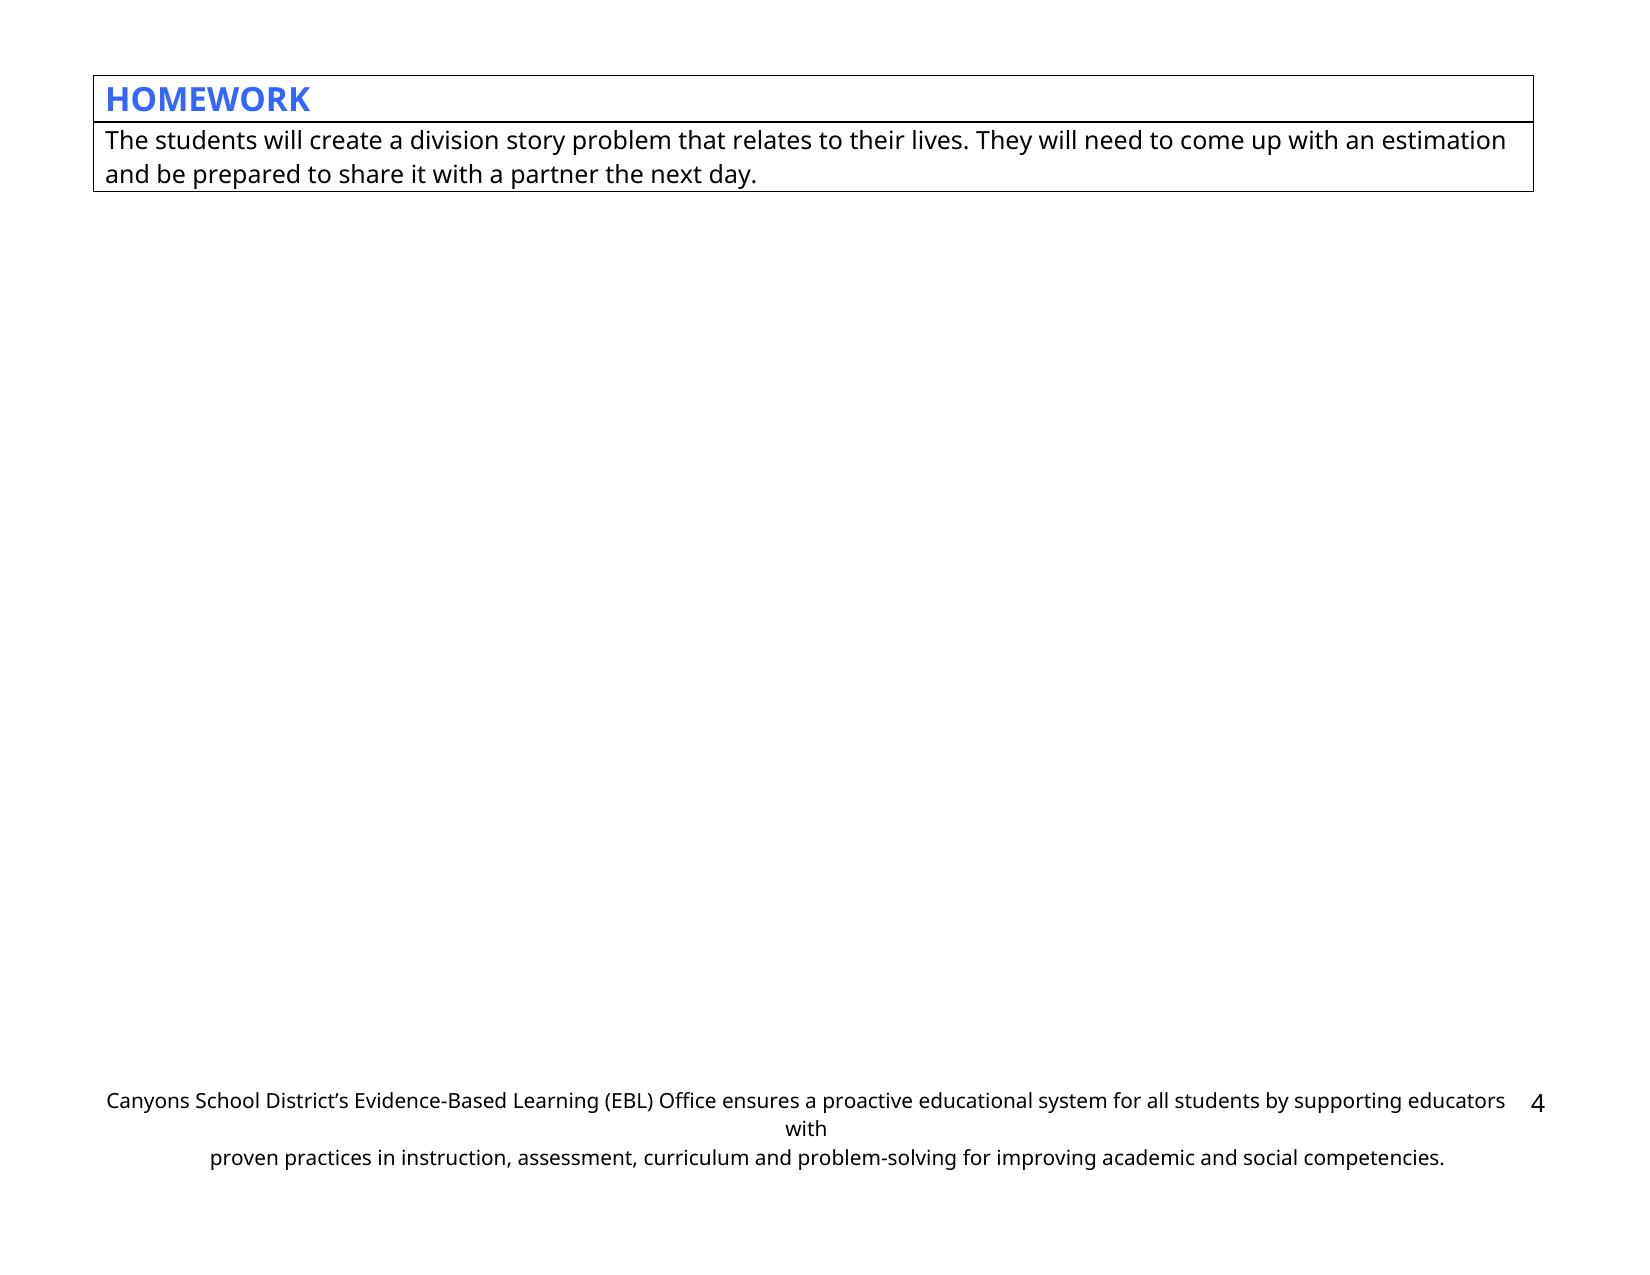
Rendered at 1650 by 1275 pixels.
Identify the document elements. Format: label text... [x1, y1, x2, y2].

table_cell The students will create a division story problem that relates to their lives. They will need to come up with an estimation and be prepared to share it with a partner the next day. [94, 123, 1533, 191]
table_cell HOMEWORK [94, 76, 1533, 121]
